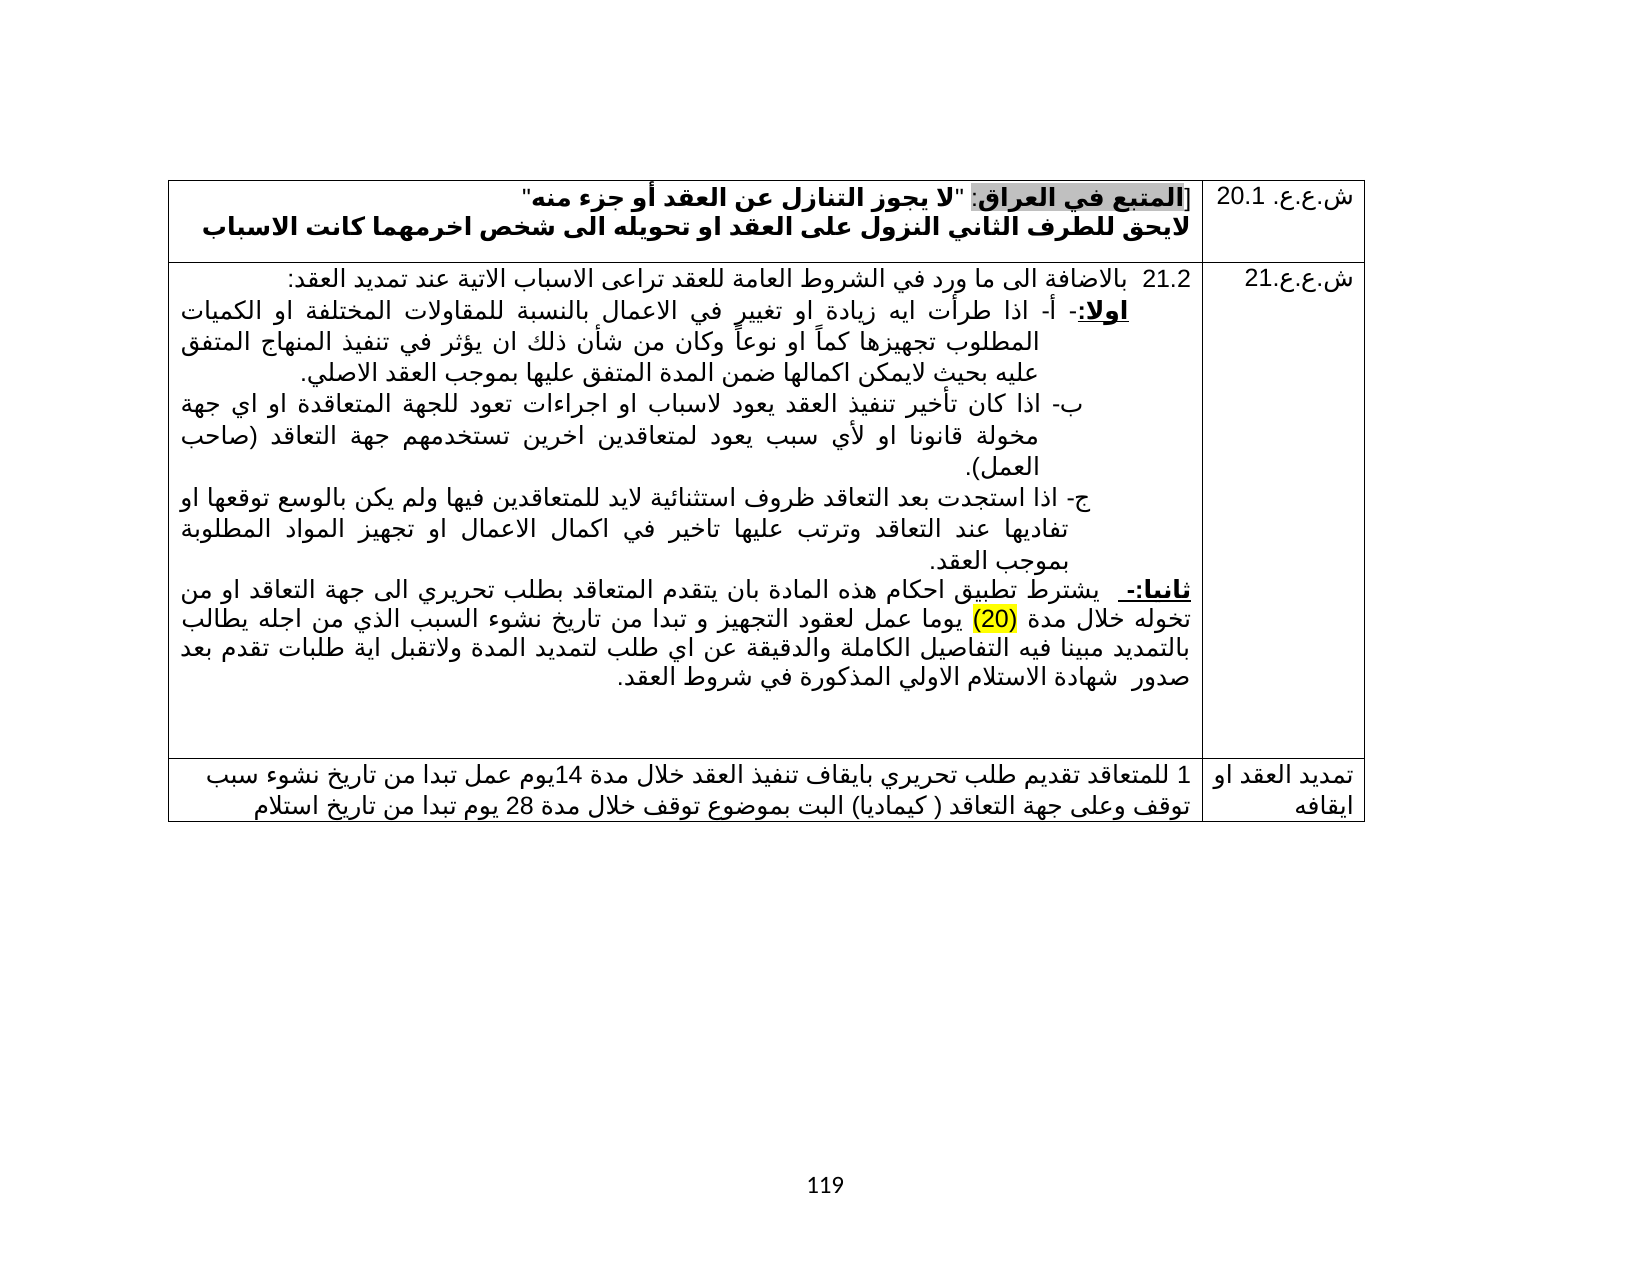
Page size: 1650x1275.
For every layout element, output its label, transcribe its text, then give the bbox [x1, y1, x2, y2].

table_cell ش.ع.ع.21 [1203, 263, 1364, 757]
table_cell تمديد العقد او ايقافه [1203, 759, 1364, 821]
table_cell ش.ع.ع. 20.1 [1203, 181, 1364, 262]
table_cell 21.2 بالاضافة الى ما ورد في الشروط العامة للعقد تراعى الاسباب الاتية عند تمديد العقد: اولا:- أ- اذا طرأت ايه زيادة او تغيير في الاعمال بالنسبة للمقاولات المختلفة او الكميات المطلوب تجهيزها كماً او نوعاً وكان من شأن ذلك ان يؤثر في تنفيذ المنهاج المتفق عليه بحيث لايمكن اكمالها ضمن المدة المتفق عليها بموجب العقد الاصلي. ب- اذا كان تأخير تنفيذ العقد يعود لاسباب او اجراءات تعود للجهة المتعاقدة او اي جهة مخولة قانونا او لأي سبب يعود لمتعاقدين اخرين تستخدمهم جهة التعاقد (صاحب العمل). ج- اذا استجدت بعد التعاقد ظروف استثنائية لايد للمتعاقدين فيها ولم يكن بالوسع توقعها او تفاديها عند التعاقد وترتب عليها تاخير في اكمال الاعمال او تجهيز المواد المطلوبة بموجب العقد. ثانيا:- يشترط تطبيق احكام هذه المادة بان يتقدم المتعاقد بطلب تحريري الى جهة التعاقد او من تخوله خلال مدة (20) يوما عمل لعقود التجهيز و تبدا من تاريخ نشوء السبب الذي من اجله يطالب بالتمديد مبينا فيه التفاصيل الكاملة والدقيقة عن اي طلب لتمديد المدة ولاتقبل اية طلبات تقدم بعد صدور شهادة الاستلام الاولي المذكورة في شروط العقد. [169, 263, 1202, 757]
table_cell [المتبع في العراق: "لا يجوز التنازل عن العقد أو جزء منه" لايحق للطرف الثاني النزول على العقد او تحويله الى شخص اخرمهما كانت الاسباب [169, 181, 1202, 262]
